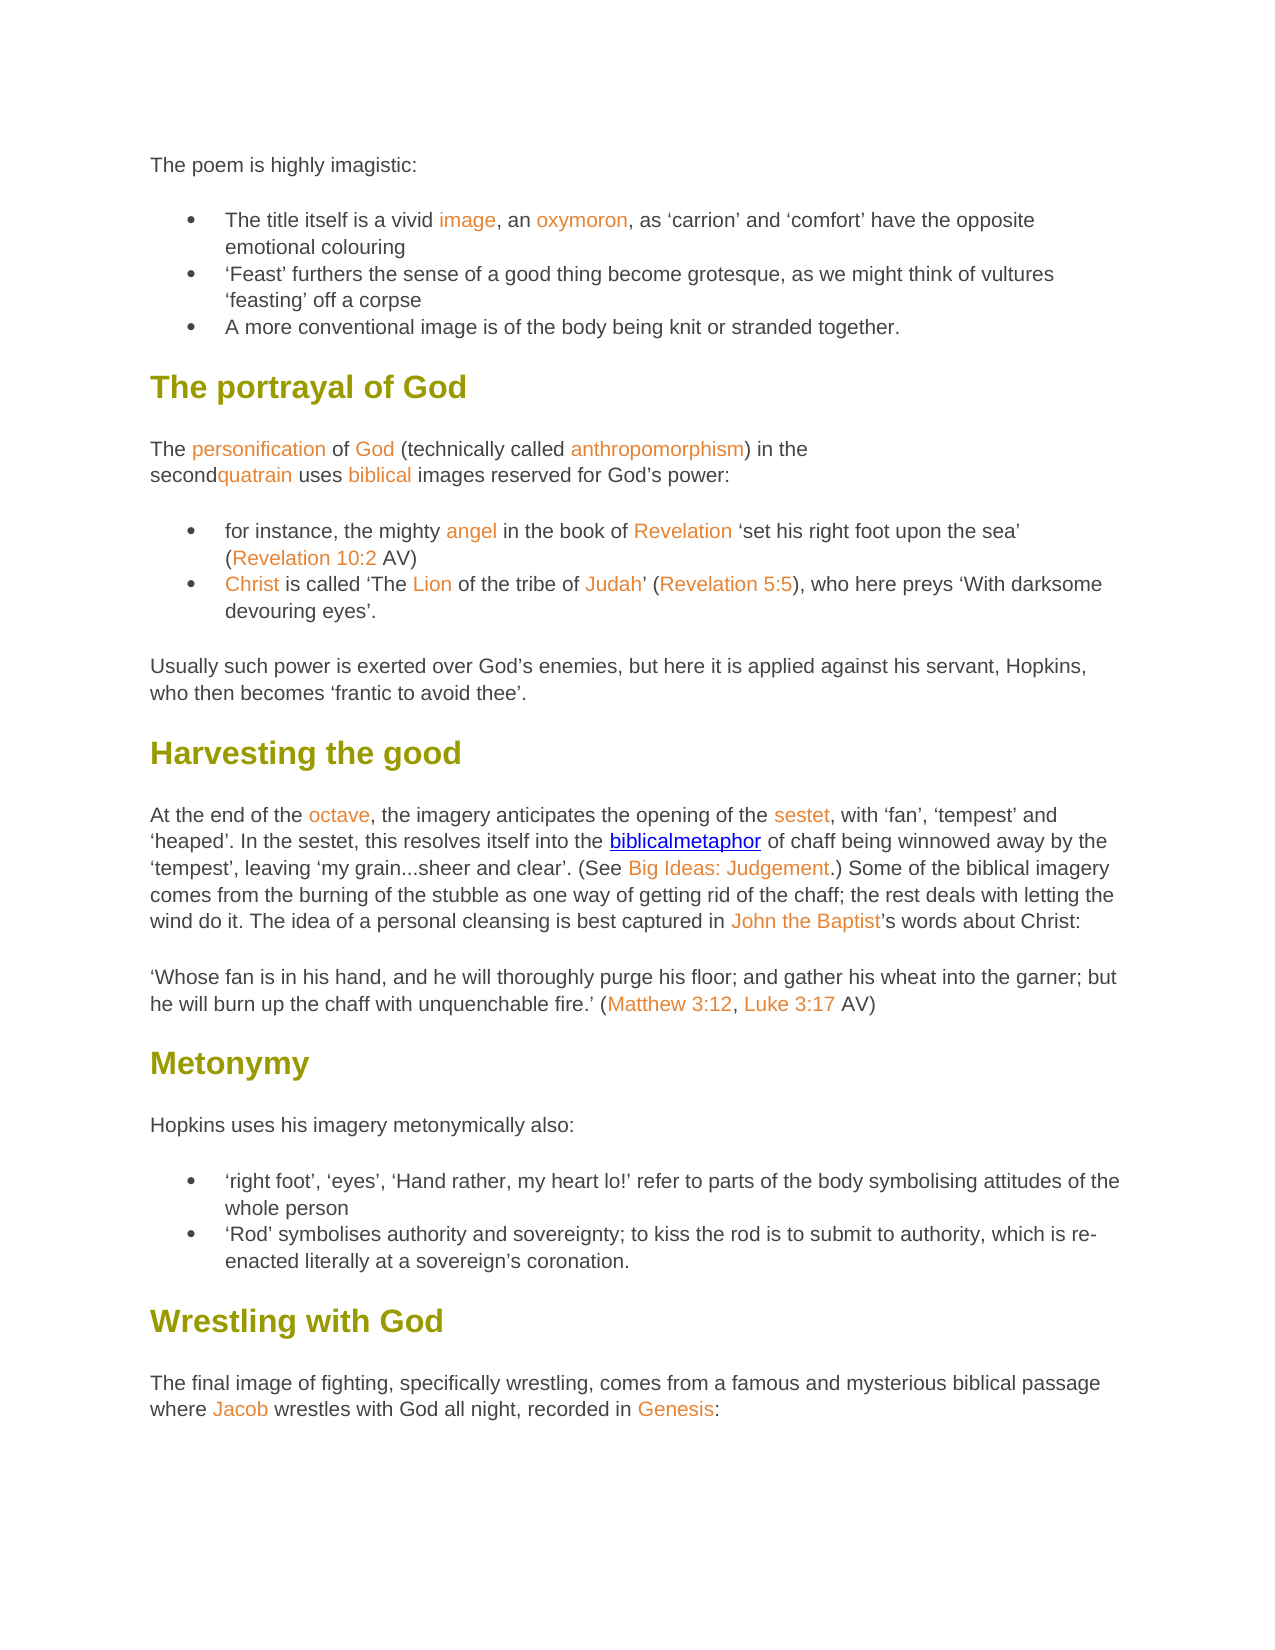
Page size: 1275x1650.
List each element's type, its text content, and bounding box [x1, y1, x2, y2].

text Usually such power is exerted over God’s enemies, but here it is applied against his servant, Hopkins, who then becomes ‘frantic to avoid thee’. [150, 652, 1125, 705]
list ‘right foot’, ‘eyes’, ‘Hand rather, my heart lo!’ refer to parts of the body symbolising attitudes of the whole person [187, 1166, 1125, 1219]
list ‘Feast’ furthers the sense of a good thing become grotesque, as we might think of vultures ‘feasting’ off a corpse [187, 259, 1125, 312]
text The personification of God (technically called anthropomorphism) in the secondquatrain uses biblical images reserved for God’s power: [150, 434, 1125, 487]
subtitle Metonymy [150, 1044, 1125, 1082]
text The poem is highly imagistic: [150, 150, 1125, 177]
list The title itself is a vivid image, an oxymoron, as ‘carrion’ and ‘comfort’ have the opposite emotional colouring [187, 206, 1125, 259]
text Hopkins uses his imagery metonymically also: [150, 1111, 1125, 1137]
list A more conventional image is of the body being knit or stranded together. [187, 312, 1125, 338]
list Christ is called ‘The Lion of the tribe of Judah’ (Revelation 5:5), who here preys ‘With darksome devouring eyes’. [187, 569, 1125, 622]
subtitle The portrayal of God [150, 368, 1125, 405]
text The final image of fighting, specifically wrestling, comes from a famous and mysterious biblical passage where Jacob wrestles with God all night, recorded in Genesis: [150, 1368, 1125, 1421]
list for instance, the mighty angel in the book of Revelation ‘set his right foot upon the sea’ (Revelation 10:2 AV) [187, 516, 1125, 569]
text ‘Whose fan is in his hand, and he will thoroughly purge his floor; and gather his wheat into the garner; but he will burn up the chaff with unquenchable fire.’ (Matthew 3:12, Luke 3:17 AV) [150, 962, 1125, 1015]
subtitle Harvesting the good [150, 734, 1125, 771]
subtitle Wrestling with God [150, 1302, 1125, 1339]
list ‘Rod’ symbolises authority and sovereignty; to kiss the rod is to submit to authority, which is re-enacted literally at a sovereign’s coronation. [187, 1219, 1125, 1273]
text At the end of the octave, the imagery anticipates the opening of the sestet, with ‘fan’, ‘tempest’ and ‘heaped’. In the sestet, this resolves itself into the biblicalmetaphor of chaff being winnowed away by the ‘tempest’, leaving ‘my grain...sheer and clear’. (See Big Ideas: Judgement.) Some of the biblical imagery comes from the burning of the stubble as one way of getting rid of the chaff; the rest deals with letting the wind do it. The idea of a personal cleansing is best captured in John the Baptist’s words about Christ: [150, 800, 1125, 933]
